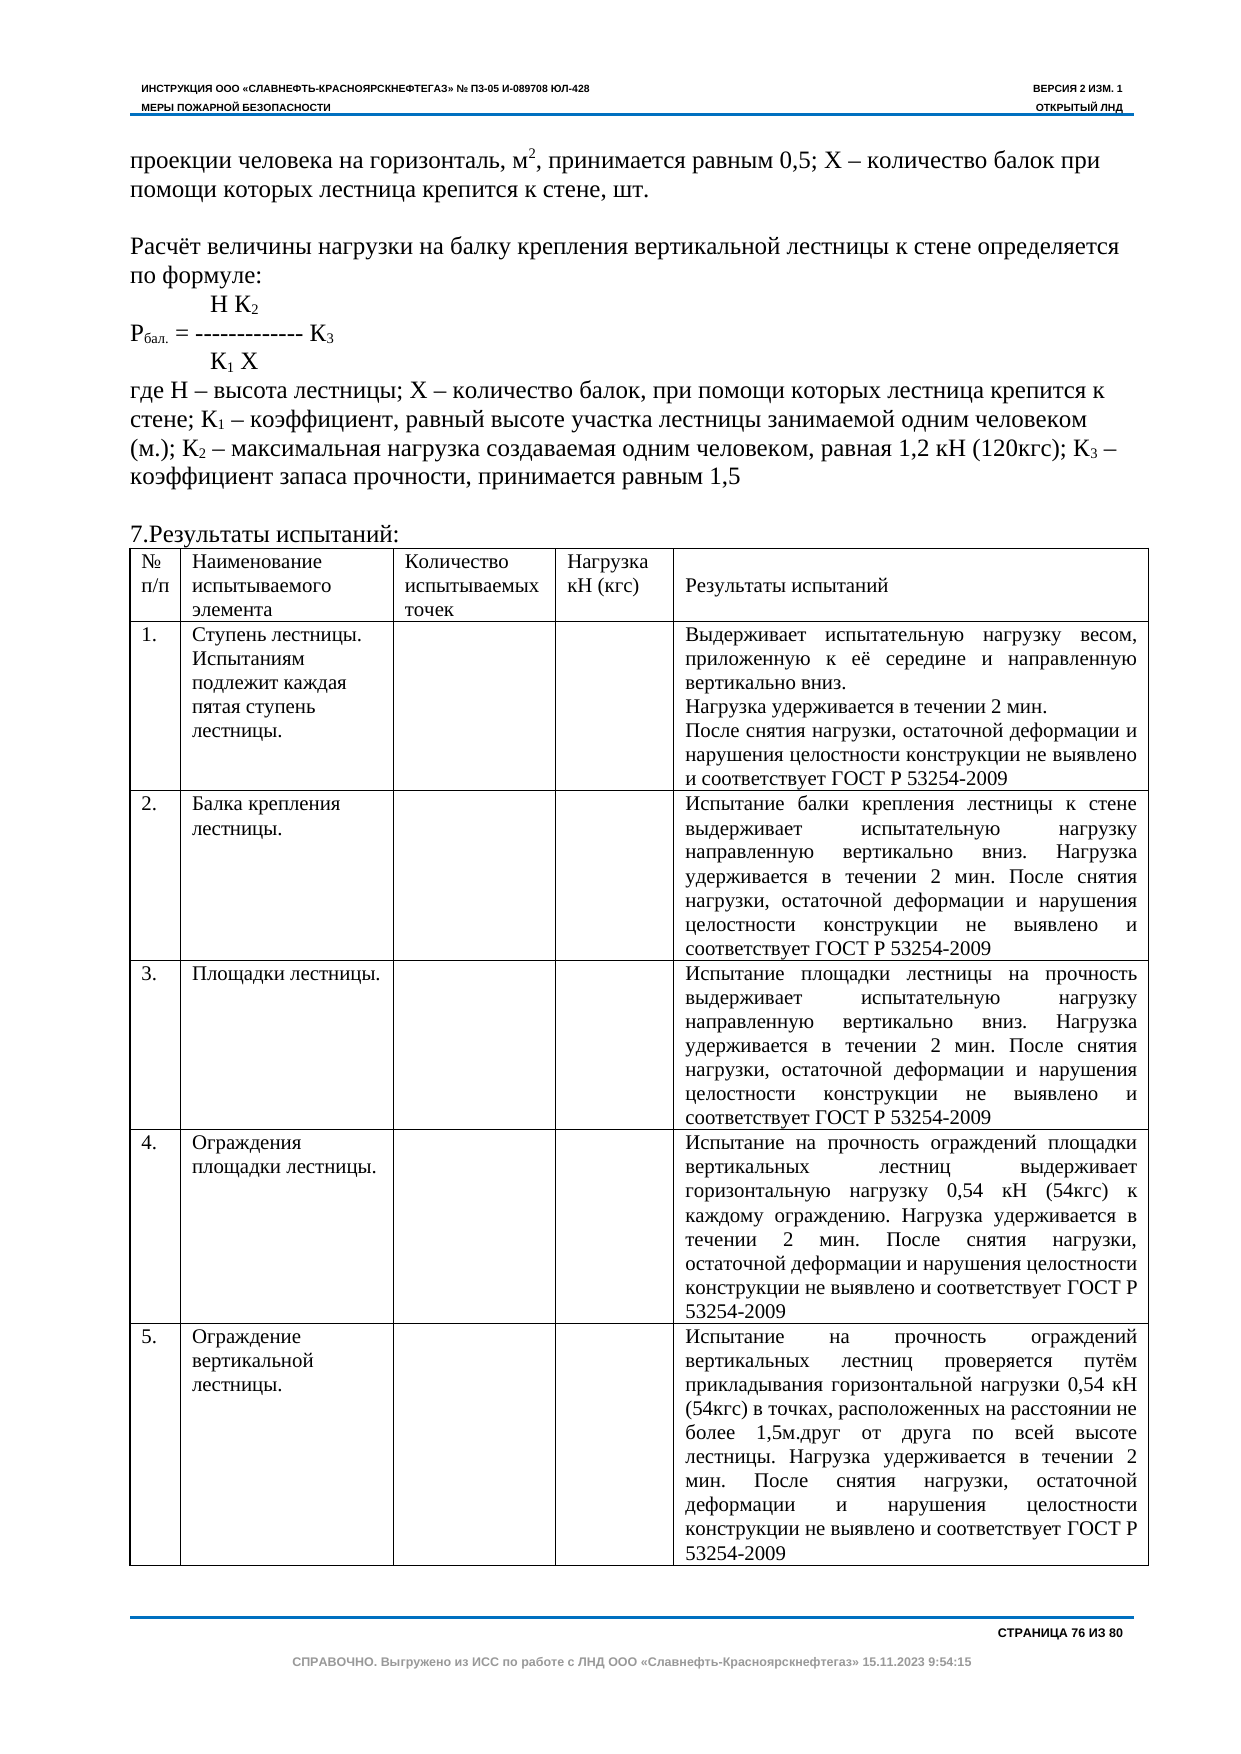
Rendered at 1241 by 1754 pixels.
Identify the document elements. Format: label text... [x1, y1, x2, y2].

table_cell Ограждение вертикальной лестницы. [181, 1324, 393, 1564]
table_header № п/п [131, 549, 180, 621]
text где Н – высота лестницы; Х – количество балок, при помощи которых лестница крепится к стене; К1 – коэффициент, равный высоте участка лестницы занимаемой одним человеком (м.); К2 – максимальная нагрузка создаваемая одним человеком, равная 1,2 кН (120кгс); К3 – коэффициент запаса прочности, принимается равным 1,5 [130, 375, 1134, 490]
text Н К2 [130, 289, 1134, 318]
text Рбал. = ------------- К3 [130, 318, 1134, 346]
table_cell 1. [131, 622, 180, 790]
text К1 Х [130, 346, 1134, 375]
table_cell Испытание на прочность ограждений площадки вертикальных лестниц выдерживает горизонтальную нагрузку 0,54 кН (54кгс) к каждому ограждению. Нагрузка удерживается в течении 2 мин. После снятия нагрузки, остаточной деформации и нарушения целостности конструкции не выявлено и соответствует ГОСТ Р 53254-2009 [674, 1130, 1148, 1323]
table_cell Площадки лестницы. [181, 961, 393, 1129]
table_cell [394, 622, 555, 790]
table_cell 4. [131, 1130, 180, 1323]
table_header Нагрузка кН (кгс) [556, 549, 673, 621]
table_header Количество испытываемых точек [394, 549, 555, 621]
table_cell [394, 1324, 555, 1564]
table_cell Ступень лестницы. Испытаниям подлежит каждая пятая ступень лестницы. [181, 622, 393, 790]
table_header Наименование испытываемого элемента [181, 549, 393, 621]
table_cell Испытание балки крепления лестницы к стене выдерживает испытательную нагрузку направленную вертикально вниз. Нагрузка удерживается в течении 2 мин. После снятия нагрузки, остаточной деформации и нарушения целостности конструкции не выявлено и соответствует ГОСТ Р 53254-2009 [674, 791, 1148, 960]
table_cell 2. [131, 791, 180, 960]
table_header Результаты испытаний [674, 549, 1148, 621]
table_cell Испытание на прочность ограждений вертикальных лестниц проверяется путём прикладывания горизонтальной нагрузки 0,54 кН (54кгс) в точках, расположенных на расстоянии не более 1,5м.друг от друга по всей высоте лестницы. Нагрузка удерживается в течении 2 мин. После снятия нагрузки, остаточной деформации и нарушения целостности конструкции не выявлено и соответствует ГОСТ Р 53254-2009 [674, 1324, 1148, 1564]
table_cell 3. [131, 961, 180, 1129]
table_cell [394, 791, 555, 960]
text Расчёт величины нагрузки на балку крепления вертикальной лестницы к стене определяется по формуле: [130, 231, 1134, 289]
table_cell [556, 791, 673, 960]
table_cell 5. [131, 1324, 180, 1564]
text 7.Результаты испытаний: [130, 519, 1134, 548]
table_cell [556, 1324, 673, 1564]
table_cell [556, 622, 673, 790]
table_cell Испытание площадки лестницы на прочность выдерживает испытательную нагрузку направленную вертикально вниз. Нагрузка удерживается в течении 2 мин. После снятия нагрузки, остаточной деформации и нарушения целостности конструкции не выявлено и соответствует ГОСТ Р 53254-2009 [674, 961, 1148, 1129]
table_cell [394, 961, 555, 1129]
table_cell Выдерживает испытательную нагрузку весом, приложенную к её середине и направленную вертикально вниз. Нагрузка удерживается в течении 2 мин. После снятия нагрузки, остаточной деформации и нарушения целостности конструкции не выявлено и соответствует ГОСТ Р 53254-2009 [674, 622, 1148, 790]
table_cell Балка крепления лестницы. [181, 791, 393, 960]
table_cell [394, 1130, 555, 1323]
table_cell Ограждения площадки лестницы. [181, 1130, 393, 1323]
table_cell [556, 961, 673, 1129]
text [130, 145, 1134, 203]
table_cell [556, 1130, 673, 1323]
